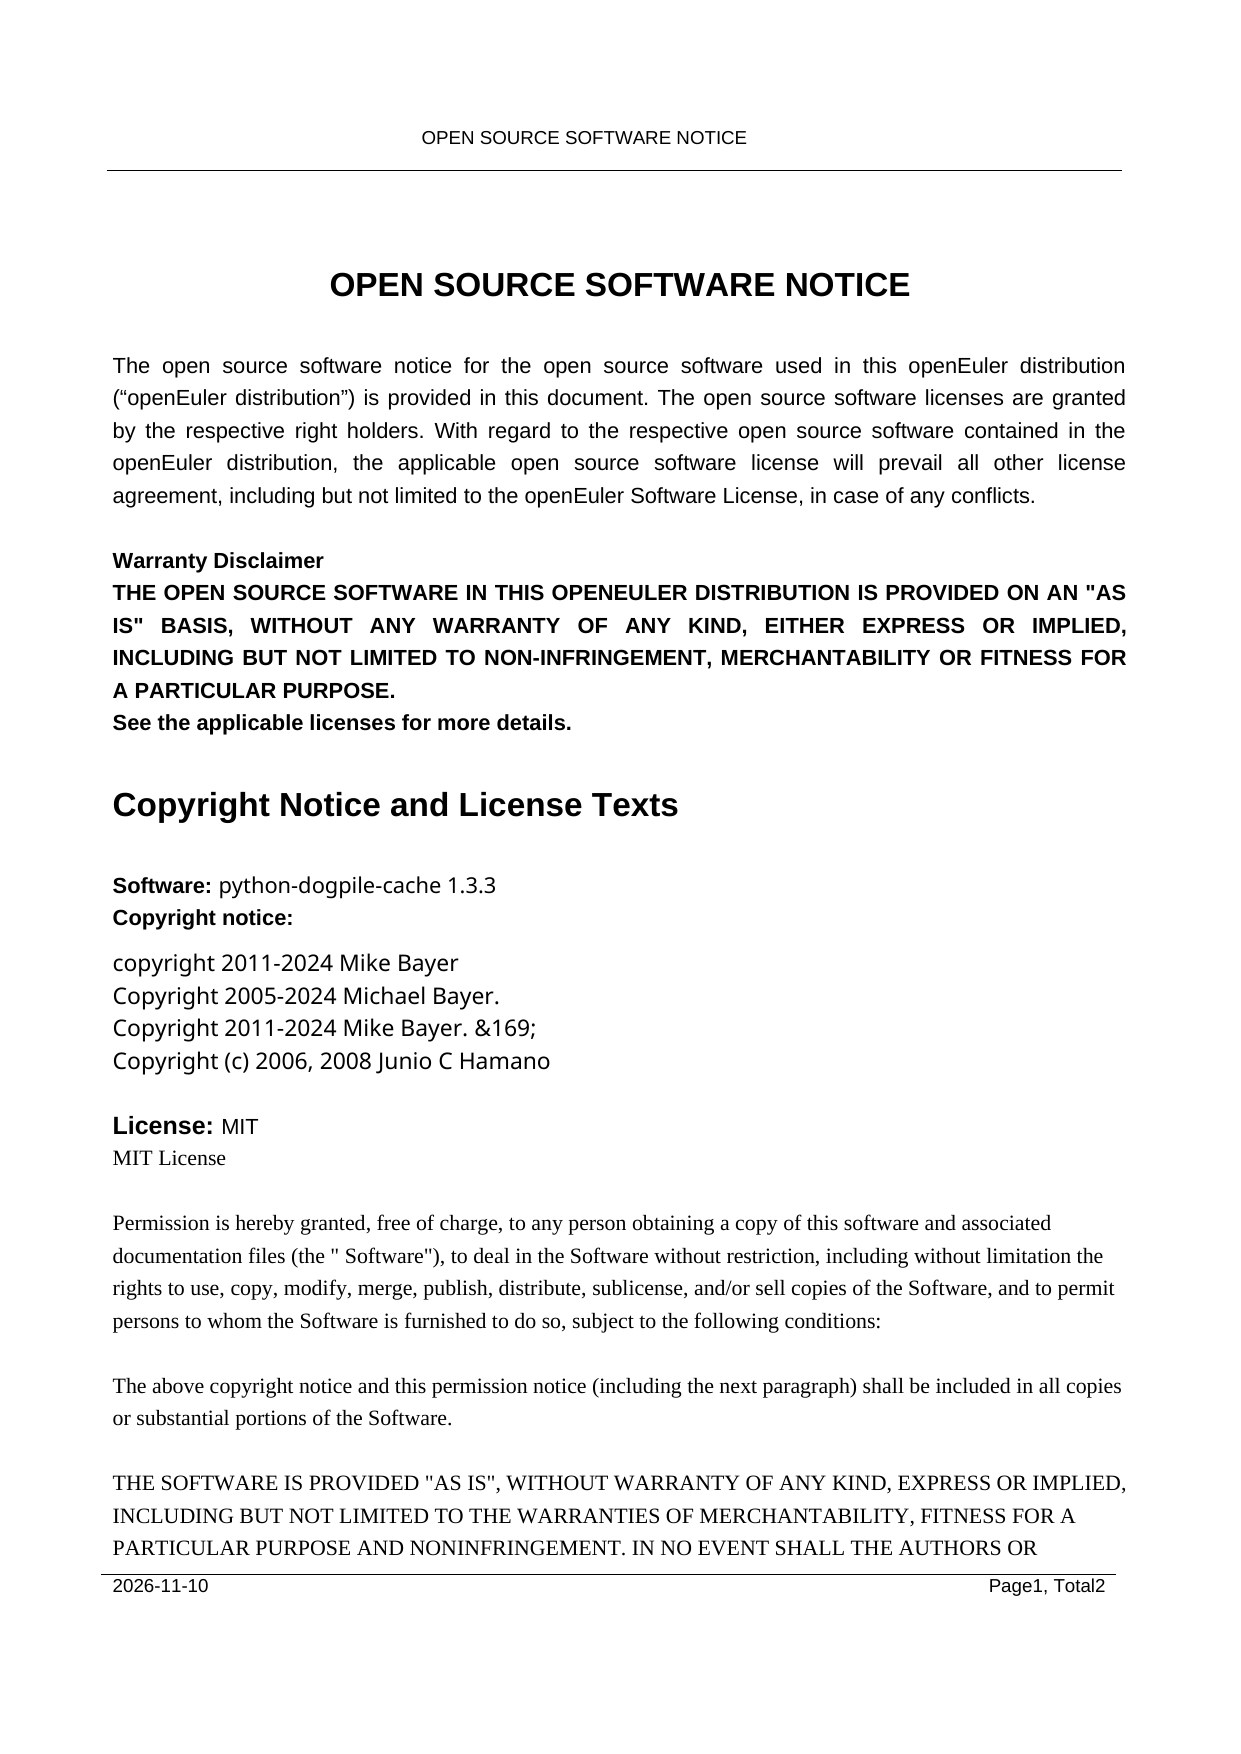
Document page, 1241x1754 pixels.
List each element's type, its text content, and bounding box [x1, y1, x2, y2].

text copyright 2011-2024 Mike Bayer Copyright 2005-2024 Michael Bayer. Copyright 2011-2024 Mike Bayer. &169; Copyright (c) 2006, 2008 Junio C Hamano [112, 947, 1128, 1109]
title Software: python-dogpile-cache 1.3.3 [112, 869, 1128, 901]
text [112, 1142, 1128, 1564]
text Copyright notice: [112, 901, 1128, 934]
text THE OPEN SOURCE SOFTWARE IN THIS OPENEULER DISTRIBUTION IS PROVIDED ON AN "AS IS" BASIS, WITHOUT ANY WARRANTY OF ANY KIND, EITHER EXPRESS OR IMPLIED, INCLUDING BUT NOT LIMITED TO NON-INFRINGEMENT, MERCHANTABILITY OR FITNESS FOR A PARTICULAR PURPOSE. See the applicable licenses for more details. [112, 576, 1128, 739]
text Copyright Notice and License Texts [112, 771, 1128, 836]
text License: MIT [112, 1109, 1128, 1142]
text Warranty Disclaimer [112, 544, 1128, 576]
text The open source software notice for the open source software used in this openEuler distribution (“openEuler distribution”) is provided in this document. The open source software licenses are granted by the respective right holders. With regard to the respective open source software contained in the openEuler distribution, the applicable open source software license will prevail all other license agreement, including but not limited to the openEuler Software License, in case of any conflicts. [112, 349, 1128, 511]
text OPEN SOURCE SOFTWARE NOTICE [112, 251, 1128, 316]
